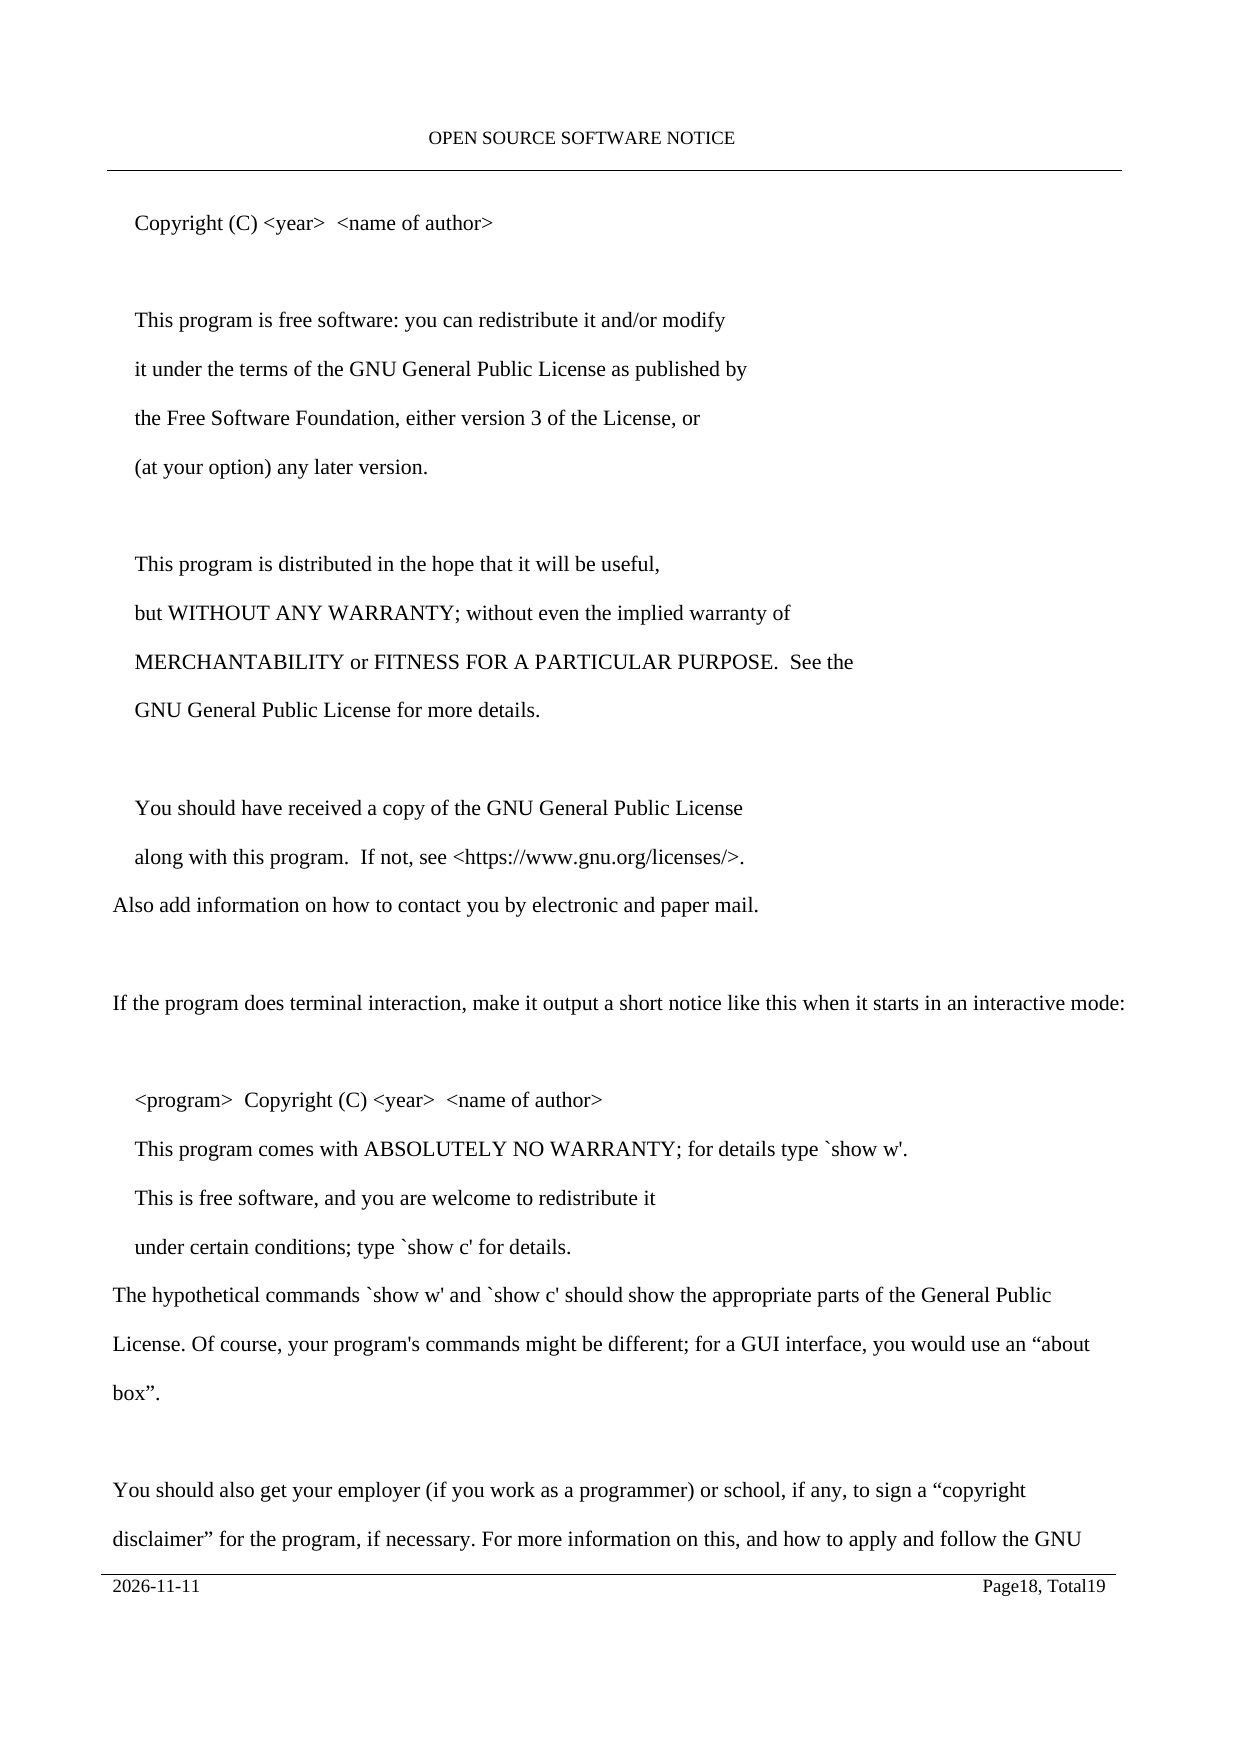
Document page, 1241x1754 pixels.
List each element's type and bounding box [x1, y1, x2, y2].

text [112, 206, 1128, 1555]
